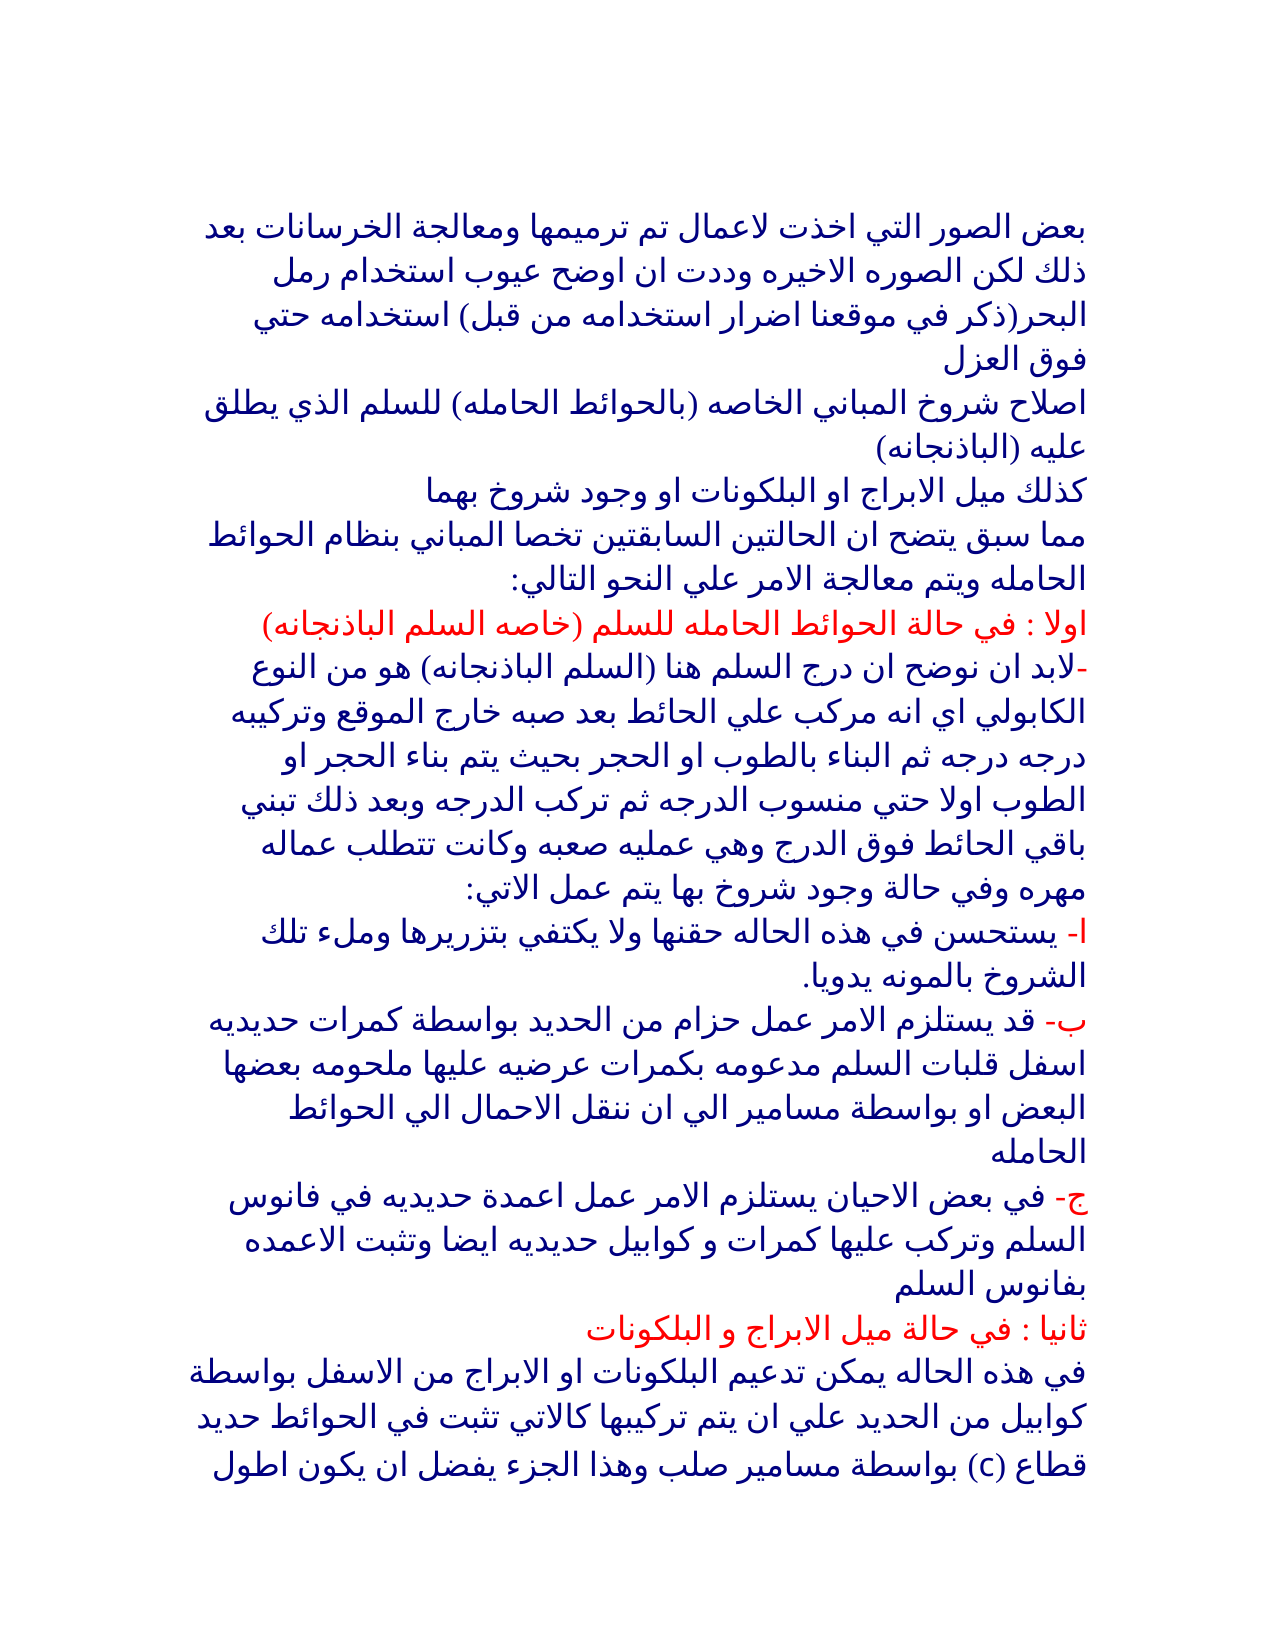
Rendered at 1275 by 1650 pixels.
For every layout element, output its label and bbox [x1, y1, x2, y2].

text [187, 207, 1087, 1486]
